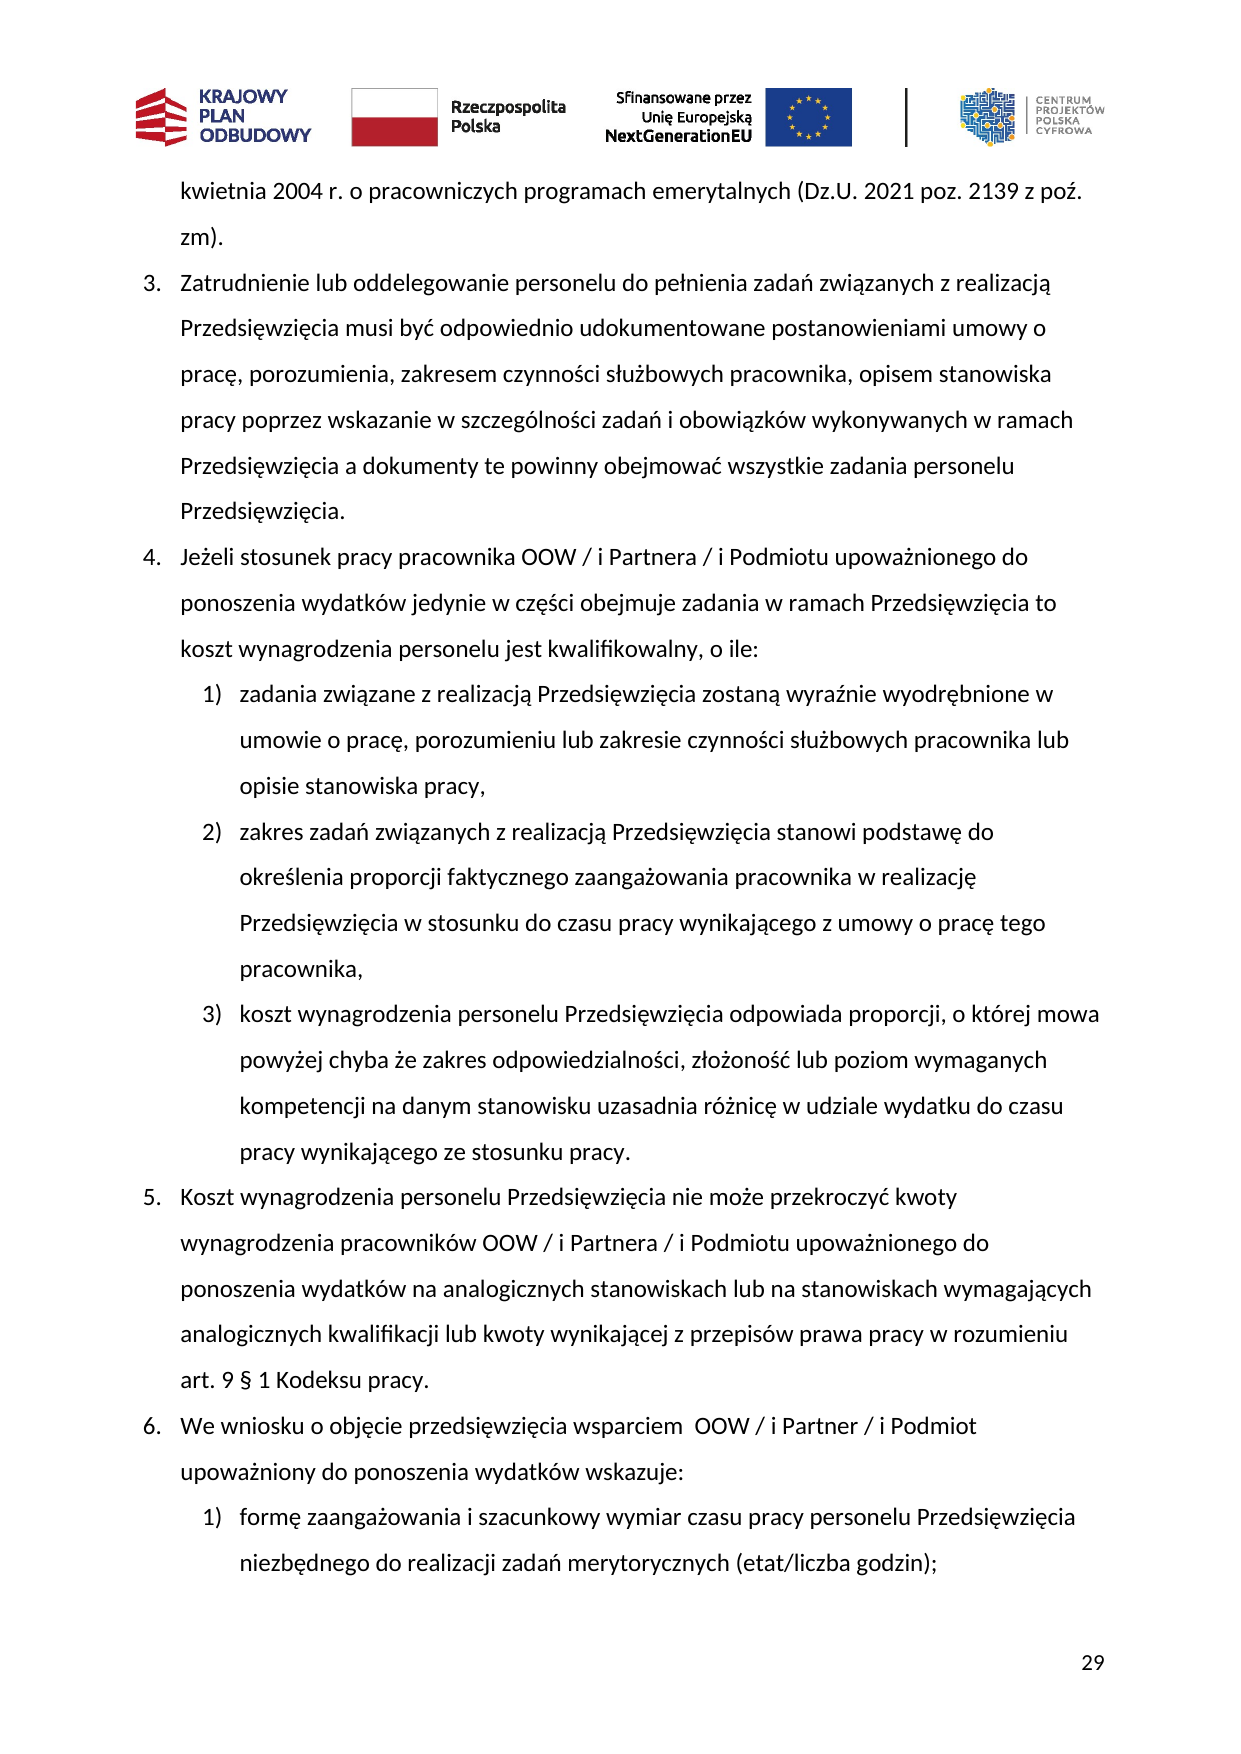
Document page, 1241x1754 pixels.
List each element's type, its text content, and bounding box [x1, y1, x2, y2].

list Koszt wynagrodzenia personelu Przedsięwzięcia nie może przekroczyć kwoty wynagrodzenia pracowników OOW / i Partnera / i Podmiotu upoważnionego do ponoszenia wydatków na analogicznych stanowiskach lub na stanowiskach wymagających analogicznych kwalifikacji lub kwoty wynikającej z przepisów prawa pracy w rozumieniu art. 9 § 1 Kodeksu pracy. [143, 1181, 1104, 1395]
list zakres zadań związanych z realizacją Przedsięwzięcia stanowi podstawę do określenia proporcji faktycznego zaangażowania pracownika w realizację Przedsięwzięcia w stosunku do czasu pracy wynikającego z umowy o pracę tego pracownika, [202, 816, 1104, 983]
list Jeżeli stosunek pracy pracownika OOW / i Partnera / i Podmiotu upoważnionego do ponoszenia wydatków jedynie w części obejmuje zadania w ramach Przedsięwzięcia to koszt wynagrodzenia personelu jest kwalifikowalny, o ile: [143, 541, 1104, 663]
list koszt wynagrodzenia personelu Przedsięwzięcia odpowiada proporcji, o której mowa powyżej chyba że zakres odpowiedzialności, złożoność lub poziom wymaganych kompetencji na danym stanowisku uzasadnia różnicę w udziale wydatku do czasu pracy wynikającego ze stosunku pracy. [202, 998, 1104, 1166]
list formę zaangażowania i szacunkowy wymiar czasu pracy personelu Przedsięwzięcia niezbędnego do realizacji zadań merytorycznych (etat/liczba godzin); [202, 1502, 1104, 1578]
list We wniosku o objęcie przedsięwzięcia wsparciem OOW / i Partner / i Podmiot upoważniony do ponoszenia wydatków wskazuje: [143, 1410, 1104, 1486]
list zadania związane z realizacją Przedsięwzięcia zostaną wyraźnie wyodrębnione w umowie o pracę, porozumieniu lub zakresie czynności służbowych pracownika lub opisie stanowiska pracy, [202, 678, 1104, 800]
picture [135, 88, 1105, 147]
list Zatrudnienie lub oddelegowanie personelu do pełnienia zadań związanych z realizacją Przedsięwzięcia musi być odpowiednio udokumentowane postanowieniami umowy o pracę, porozumienia, zakresem czynności służbowych pracownika, opisem stanowiska pracy poprzez wskazanie w szczególności zadań i obowiązków wykonywanych w ramach Przedsięwzięcia a dokumenty te powinny obejmować wszystkie zadania personelu Przedsięwzięcia. [143, 267, 1104, 526]
